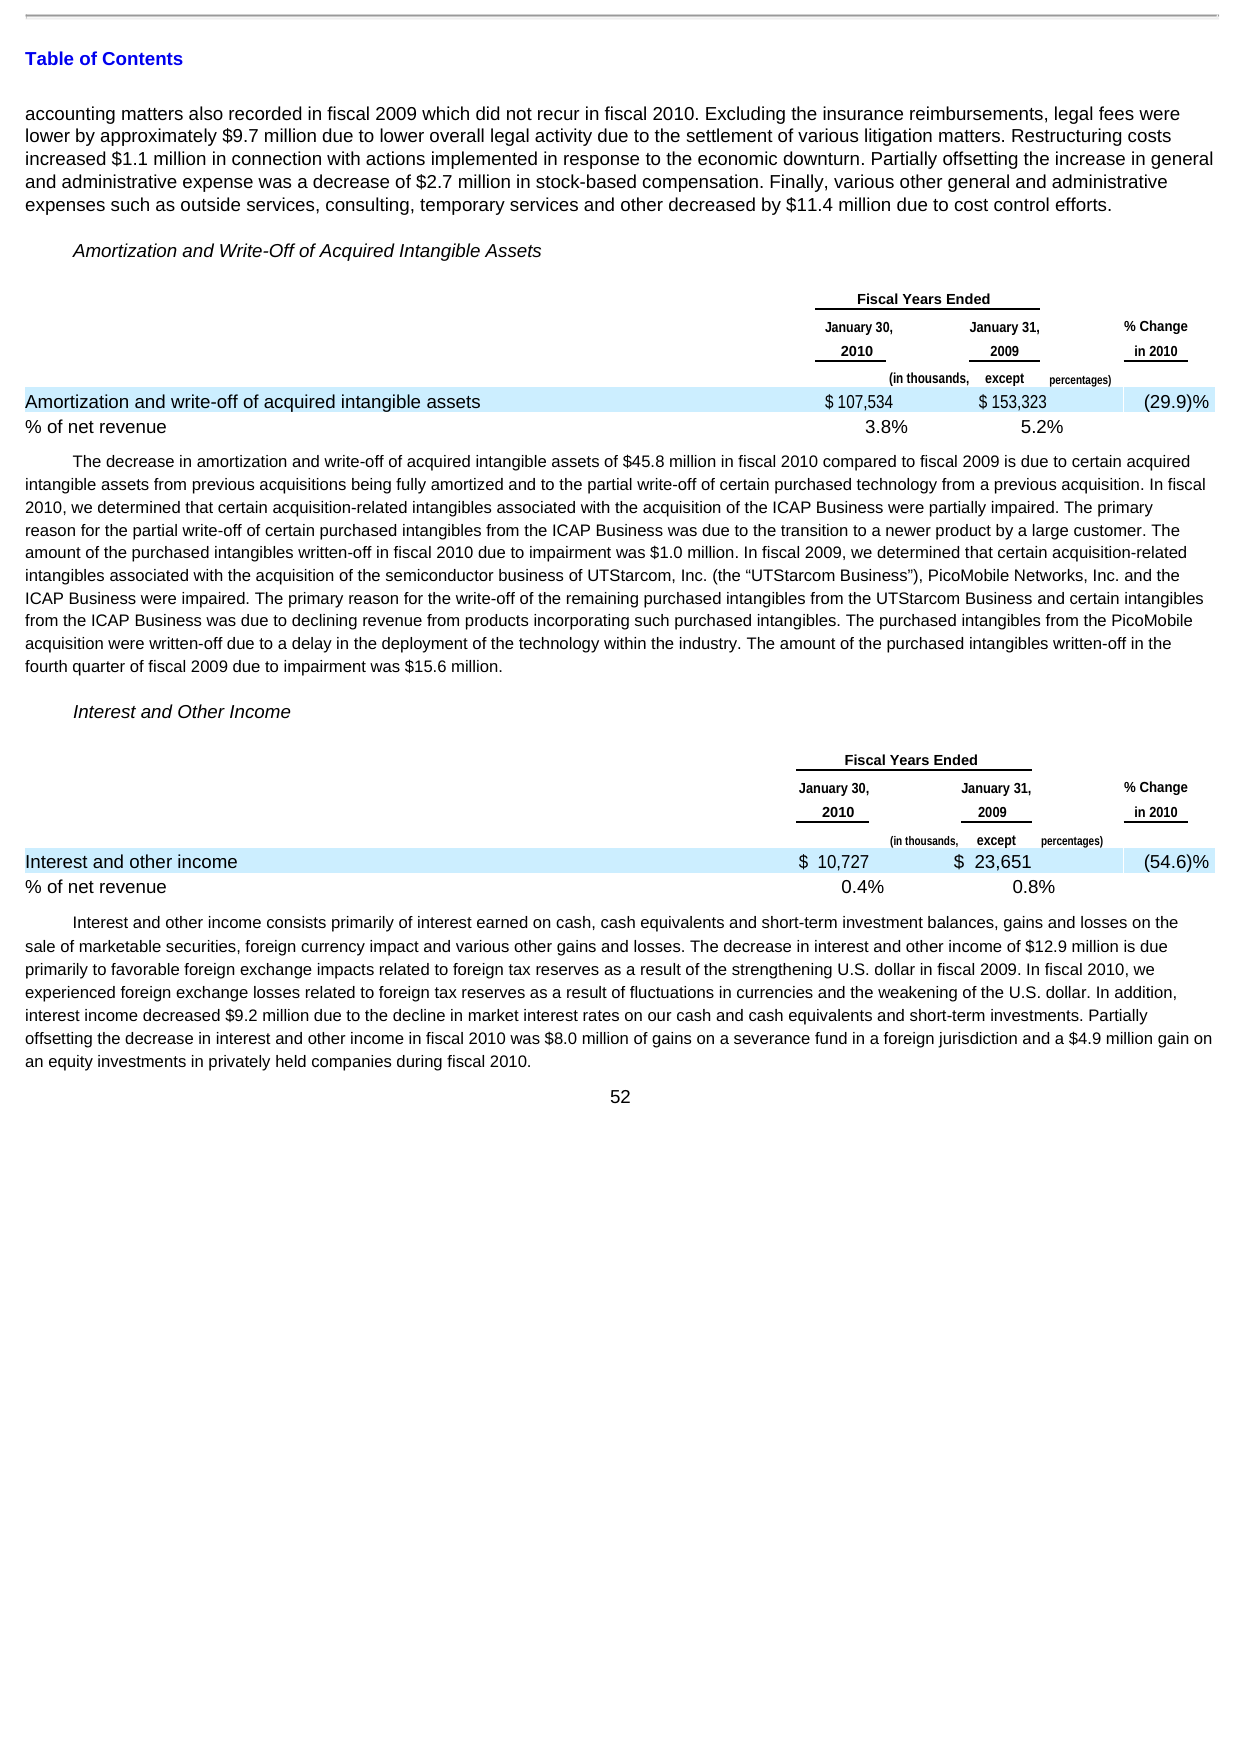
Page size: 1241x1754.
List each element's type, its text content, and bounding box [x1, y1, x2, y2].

text Interest and other income consists primarily of interest earned on cash, cash equivalents and short-term investment balances, gains and losses on the sale of marketable securities, foreign currency impact and various other gains and losses. The decrease in interest and other income of $12.9 million is due primarily to favorable foreign exchange impacts related to foreign tax reserves as a result of the strengthening U.S. dollar in fiscal 2009. In fiscal 2010, we experienced foreign exchange losses related to foreign tax reserves as a result of fluctuations in currencies and the weakening of the U.S. dollar. In addition, interest income decreased $9.2 million due to the decline in market interest rates on our cash and cash equivalents and short-term investments. Partially offsetting the decrease in interest and other income in fiscal 2010 was $8.0 million of gains on a severance fund in a foreign jurisdiction and a $4.9 million gain on an equity investments in privately held companies during fiscal 2010. [25, 913, 1213, 1071]
text 52 [25, 1086, 1215, 1108]
text Table of Contents [25, 48, 1215, 69]
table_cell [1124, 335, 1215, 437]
picture [23, 14, 1220, 21]
text Amortization and Write-Off of Acquired Intangible Assets [73, 240, 1215, 261]
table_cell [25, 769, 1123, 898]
text The decrease in amortization and write-off of acquired intangible assets of $45.8 million in fiscal 2010 compared to fiscal 2009 is due to certain acquired intangible assets from previous acquisitions being fully amortized and to the partial write-off of certain purchased technology from a previous acquisition. In fiscal 2010, we determined that certain acquisition-related intangibles associated with the acquisition of the ICAP Business were partially impaired. The primary reason for the partial write-off of certain purchased intangibles from the ICAP Business was due to the transition to a newer product by a large customer. The amount of the purchased intangibles written-off in fiscal 2010 due to impairment was $1.0 million. In fiscal 2009, we determined that certain acquisition-related intangibles associated with the acquisition of the semiconductor business of UTStarcom, Inc. (the “UTStarcom Business”), PicoMobile Networks, Inc. and the ICAP Business were impaired. The primary reason for the write-off of the remaining purchased intangibles from the UTStarcom Business and certain intangibles from the ICAP Business was due to declining revenue from products incorporating such purchased intangibles. The purchased intangibles from the PicoMobile acquisition were written-off due to a delay in the deployment of the technology within the industry. The amount of the purchased intangibles written-off in the fourth quarter of fiscal 2009 due to impairment was $15.6 million. [25, 452, 1207, 676]
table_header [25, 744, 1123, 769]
text accounting matters also recorded in fiscal 2009 which did not recur in fiscal 2010. Excluding the insurance reimbursements, legal fees were lower by approximately $9.7 million due to lower overall legal activity due to the settlement of various litigation matters. Restructuring costs increased $1.1 million in connection with actions implemented in response to the economic downturn. Partially offsetting the increase in general and administrative expense was a decrease of $2.7 million in stock-based compensation. Finally, various other general and administrative expenses such as outside services, consulting, temporary services and other decreased by $11.4 million due to cost control efforts. [25, 102, 1215, 215]
text Interest and Other Income [73, 701, 1215, 722]
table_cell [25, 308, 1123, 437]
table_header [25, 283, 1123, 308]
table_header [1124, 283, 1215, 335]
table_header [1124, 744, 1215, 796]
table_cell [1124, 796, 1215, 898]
